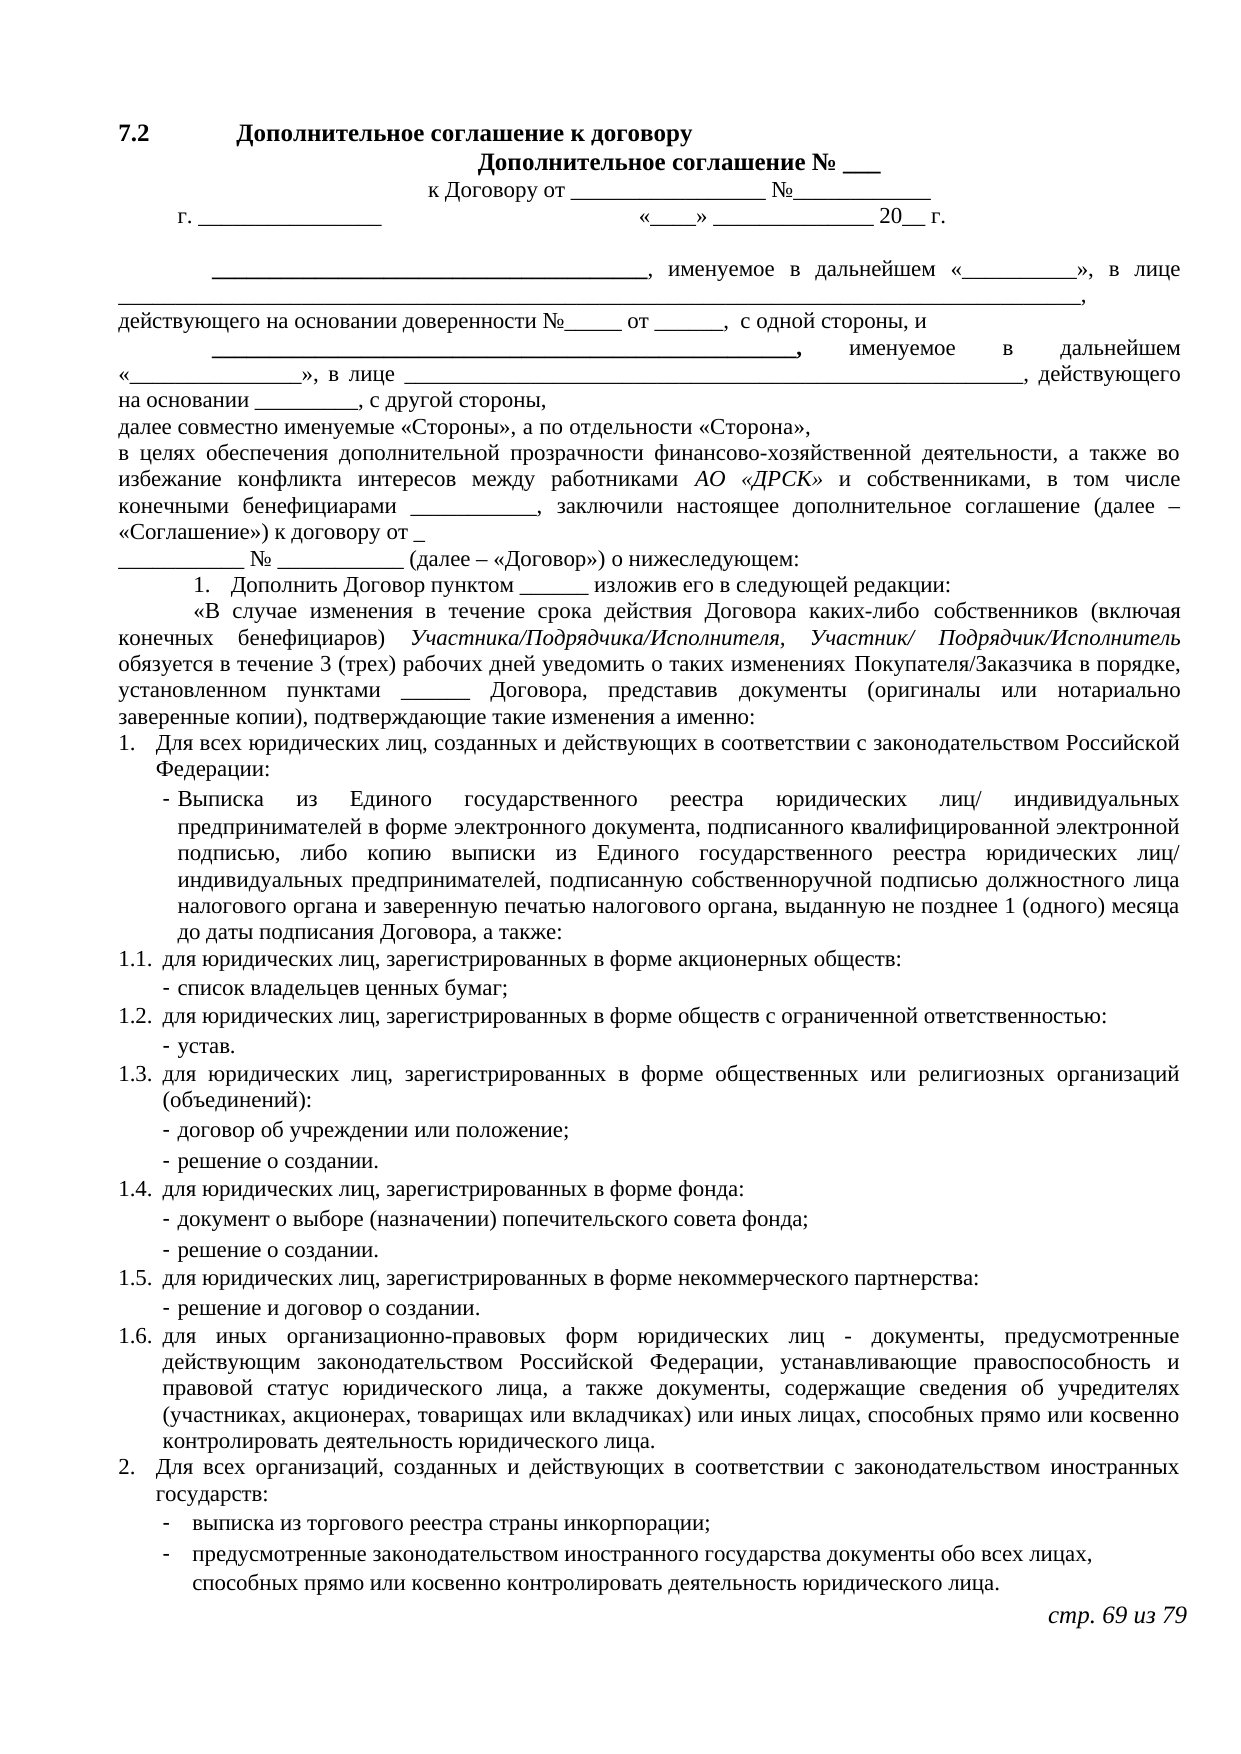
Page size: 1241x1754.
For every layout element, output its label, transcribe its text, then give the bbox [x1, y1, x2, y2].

list для юридических лиц, зарегистрированных в форме обществ с ограниченной ответственностью: [118, 1002, 1181, 1029]
list решение и договор о создании. [162, 1290, 1181, 1322]
list договор об учреждении или положение; [162, 1113, 1181, 1144]
text ______________________________________, именуемое в дальнейшем «__________», в лице ____________________________________________________________________________________, действующего на основании доверенности №_____ от ______, с одной стороны, и [118, 255, 1181, 334]
list решение о создании. [162, 1144, 1181, 1175]
list выписка из торгового реестра страны инкорпорации; [162, 1506, 1181, 1537]
text к Договору от _________________ №____________ [118, 176, 1181, 202]
list устав. [162, 1029, 1181, 1060]
list Для всех юридических лиц, созданных и действующих в соответствии с законодательством Российской Федерации: [118, 729, 1181, 782]
list документ о выборе (назначении) попечительского совета фонда; [162, 1202, 1181, 1233]
list Дополнить Договор пунктом ______ изложив его в следующей редакции: [193, 571, 1181, 597]
list предусмотренные законодательством иностранного государства документы обо всех лицах, способных прямо или косвенно контролировать деятельность юридического лица. [162, 1537, 1181, 1595]
text «В случае изменения в течение срока действия Договора каких-либо собственников (включая конечных бенефициаров) Участника/Подрядчика/Исполнителя, Участник/ Подрядчик/Исполнитель обязуется в течение 3 (трех) рабочих дней уведомить о таких изменениях Покупателя/Заказчика в порядке, установленном пунктами ______ Договора, представив документы (оригиналы или нотариально заверенные копии), подтверждающие такие изменения а именно: [118, 597, 1181, 729]
list решение о создании. [162, 1233, 1181, 1264]
text г. ________________ «____» ______________ 20__ г. [118, 202, 1181, 228]
list для юридических лиц, зарегистрированных в форме фонда: [118, 1175, 1181, 1202]
text далее совместно именуемые «Стороны», а по отдельности «Сторона», [118, 413, 1181, 439]
list Для всех организаций, созданных и действующих в соответствии с законодательством иностранных государств: [118, 1453, 1181, 1506]
list список владельцев ценных бумаг; [162, 971, 1181, 1002]
list для юридических лиц, зарегистрированных в форме некоммерческого партнерства: [118, 1264, 1181, 1290]
text в целях обеспечения дополнительной прозрачности финансово-хозяйственной деятельности, а также во избежание конфликта интересов между работниками АО «ДРСК» и собственниками, в том числе конечными бенефициарами ___________, заключили настоящее дополнительное соглашение (далее – «Соглашение») к договору от _ [118, 439, 1181, 544]
list Выписка из Единого государственного реестра юридических лиц/ индивидуальных предпринимателей в форме электронного документа, подписанного квалифицированной электронной подписью, либо копию выписки из Единого государственного реестра юридических лиц/ индивидуальных предпринимателей, подписанную собственноручной подписью должностного лица налогового органа и заверенную печатью налогового органа, выданную не позднее 1 (одного) месяца до даты подписания Договора, а также: [162, 782, 1181, 945]
text ___________________________________________________, именуемое в дальнейшем «_______________», в лице ______________________________________________________, действующего на основании _________, с другой стороны, [118, 334, 1181, 413]
list для юридических лиц, зарегистрированных в форме акционерных обществ: [118, 945, 1181, 971]
text ___________ № ___________ (далее – «Договор») о нижеследующем: [118, 544, 1181, 571]
subtitle Дополнительное соглашение к договору [118, 118, 1181, 147]
text Дополнительное соглашение № ___ [118, 147, 1181, 176]
list для иных организационно-правовых форм юридических лиц - документы, предусмотренные действующим законодательством Российской Федерации, устанавливающие правоспособность и правовой статус юридического лица, а также документы, содержащие сведения об учредителях (участниках, акционерах, товарищах или вкладчиках) или иных лицах, способных прямо или косвенно контролировать деятельность юридического лица. [118, 1322, 1181, 1453]
list для юридических лиц, зарегистрированных в форме общественных или религиозных организаций (объединений): [118, 1060, 1181, 1113]
